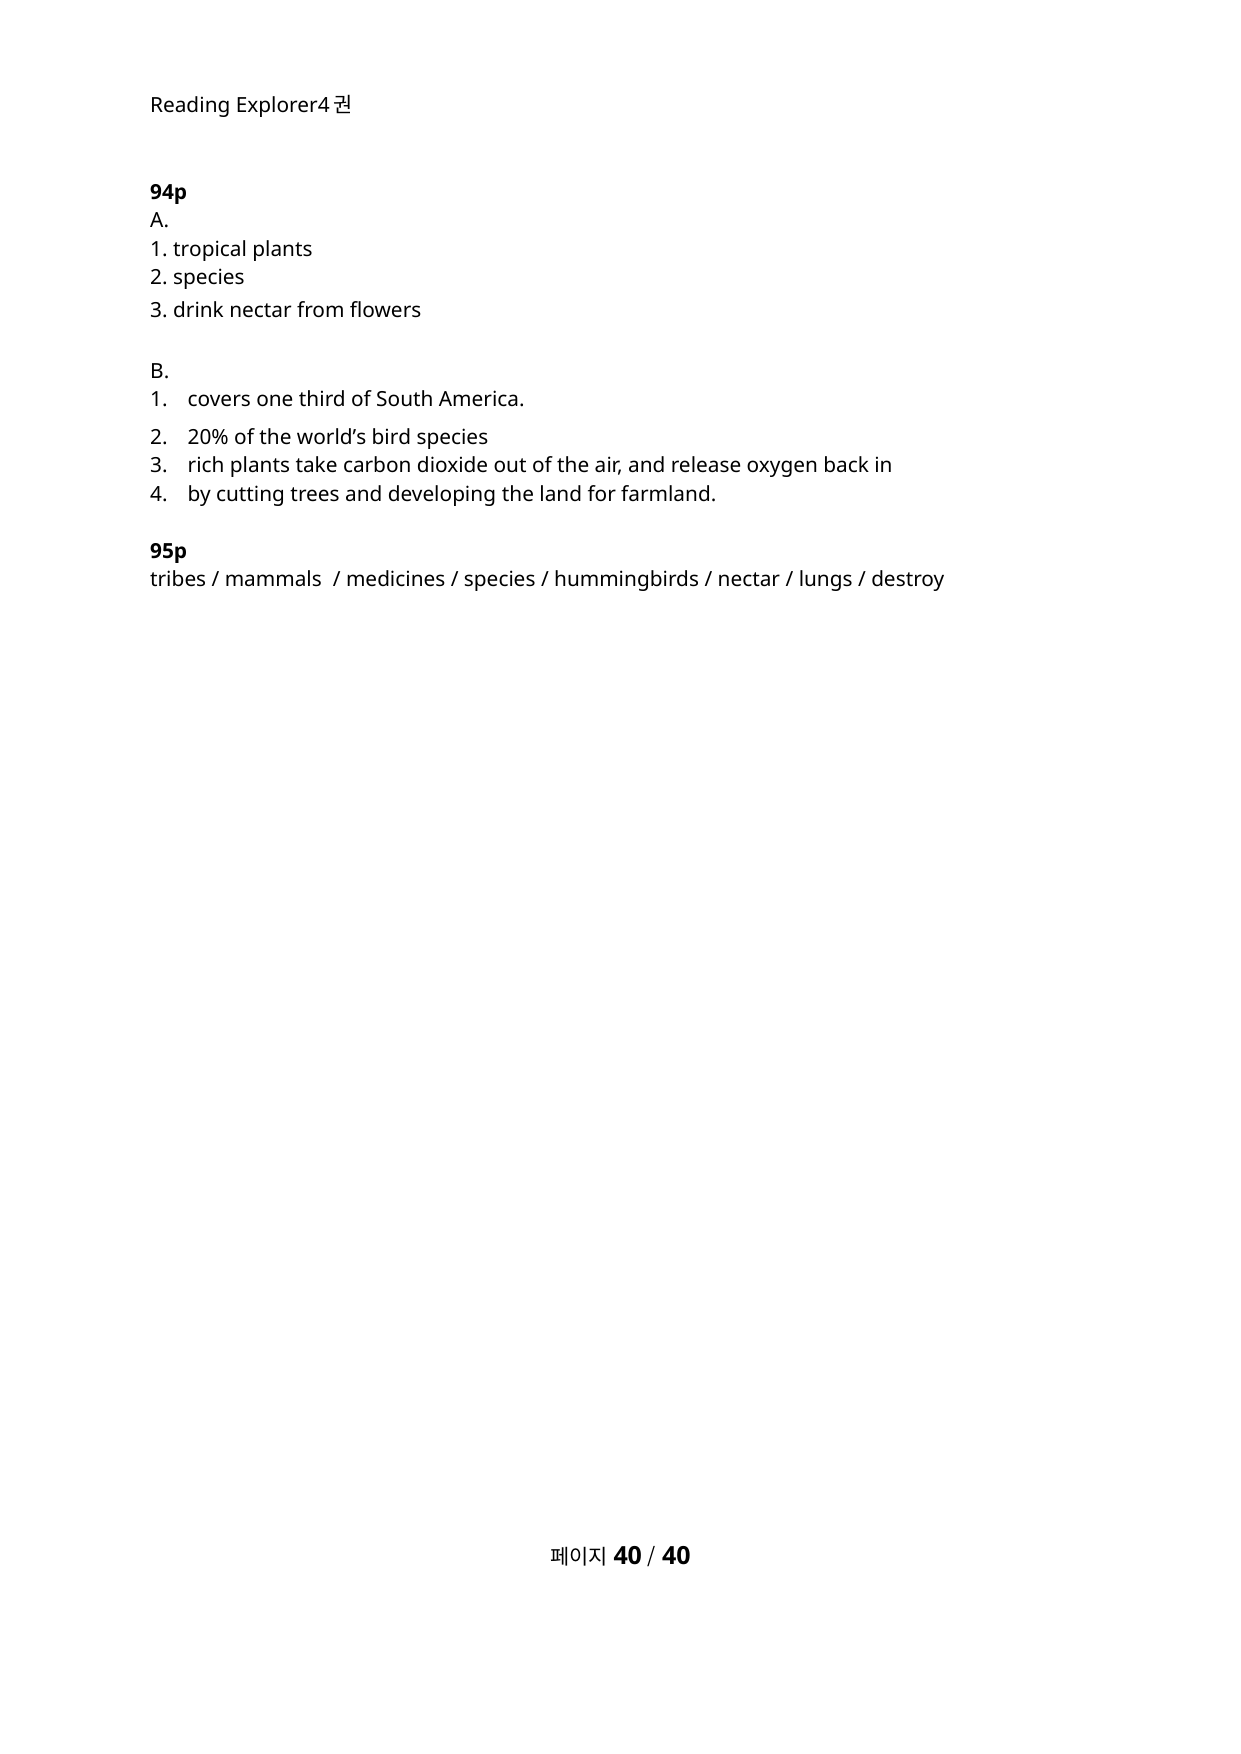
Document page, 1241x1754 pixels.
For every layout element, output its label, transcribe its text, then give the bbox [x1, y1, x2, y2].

list by cutting trees and developing the land for farmland. [150, 479, 1090, 507]
text 1. tropical plants [150, 234, 1090, 262]
text tribes / mammals / medicines / species / hummingbirds / nectar / lungs / destroy [150, 564, 1090, 593]
text B. [150, 356, 1090, 384]
text 95p [150, 536, 1090, 564]
text A. [150, 206, 1090, 234]
list covers one third of South America. [150, 384, 1090, 413]
text 2. species [150, 262, 1090, 291]
text 94p [150, 177, 1090, 206]
list 20% of the world’s bird species [150, 413, 1090, 451]
list rich plants take carbon dioxide out of the air, and release oxygen back in [150, 451, 1090, 479]
text 3. drink nectar from flowers [150, 295, 1090, 323]
